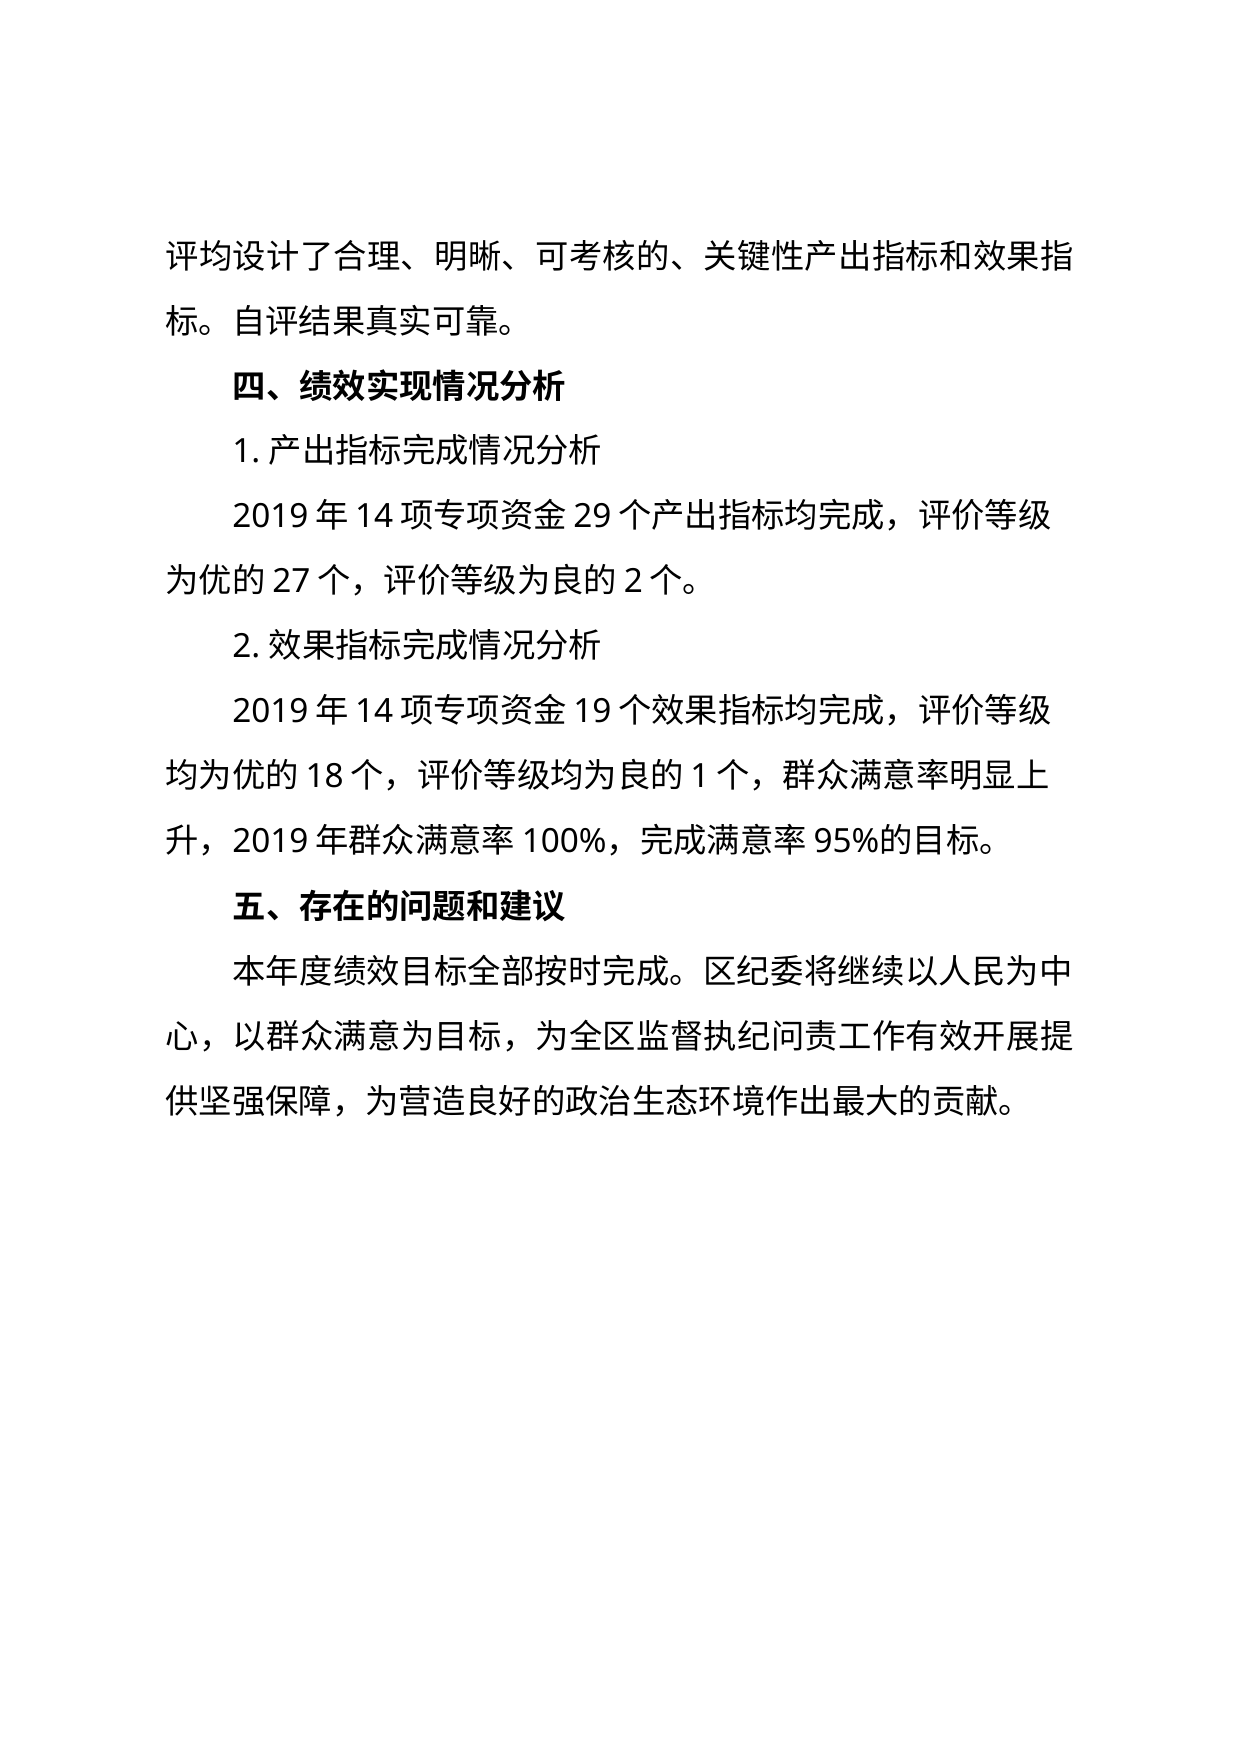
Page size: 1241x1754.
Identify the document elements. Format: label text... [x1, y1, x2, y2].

list 产出指标完成情况分析 [165, 416, 1075, 481]
text 四、绩效实现情况分析 [165, 351, 1075, 416]
text 本年度绩效目标全部按时完成。区纪委将继续以人民为中心，以群众满意为目标，为全区监督执纪问责工作有效开展提供坚强保障，为营造良好的政治生态环境作出最大的贡献。 [165, 936, 1075, 1131]
list 效果指标完成情况分析 [165, 611, 1075, 676]
text 2019年14项专项资金29个产出指标均完成，评价等级为优的27个，评价等级为良的2个。 [165, 481, 1075, 611]
text 五、存在的问题和建议 [165, 871, 1075, 936]
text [165, 221, 1075, 351]
text 2019年14项专项资金19个效果指标均完成，评价等级均为优的18个，评价等级均为良的1个，群众满意率明显上升，2019年群众满意率100%，完成满意率95%的目标。 [165, 676, 1075, 871]
